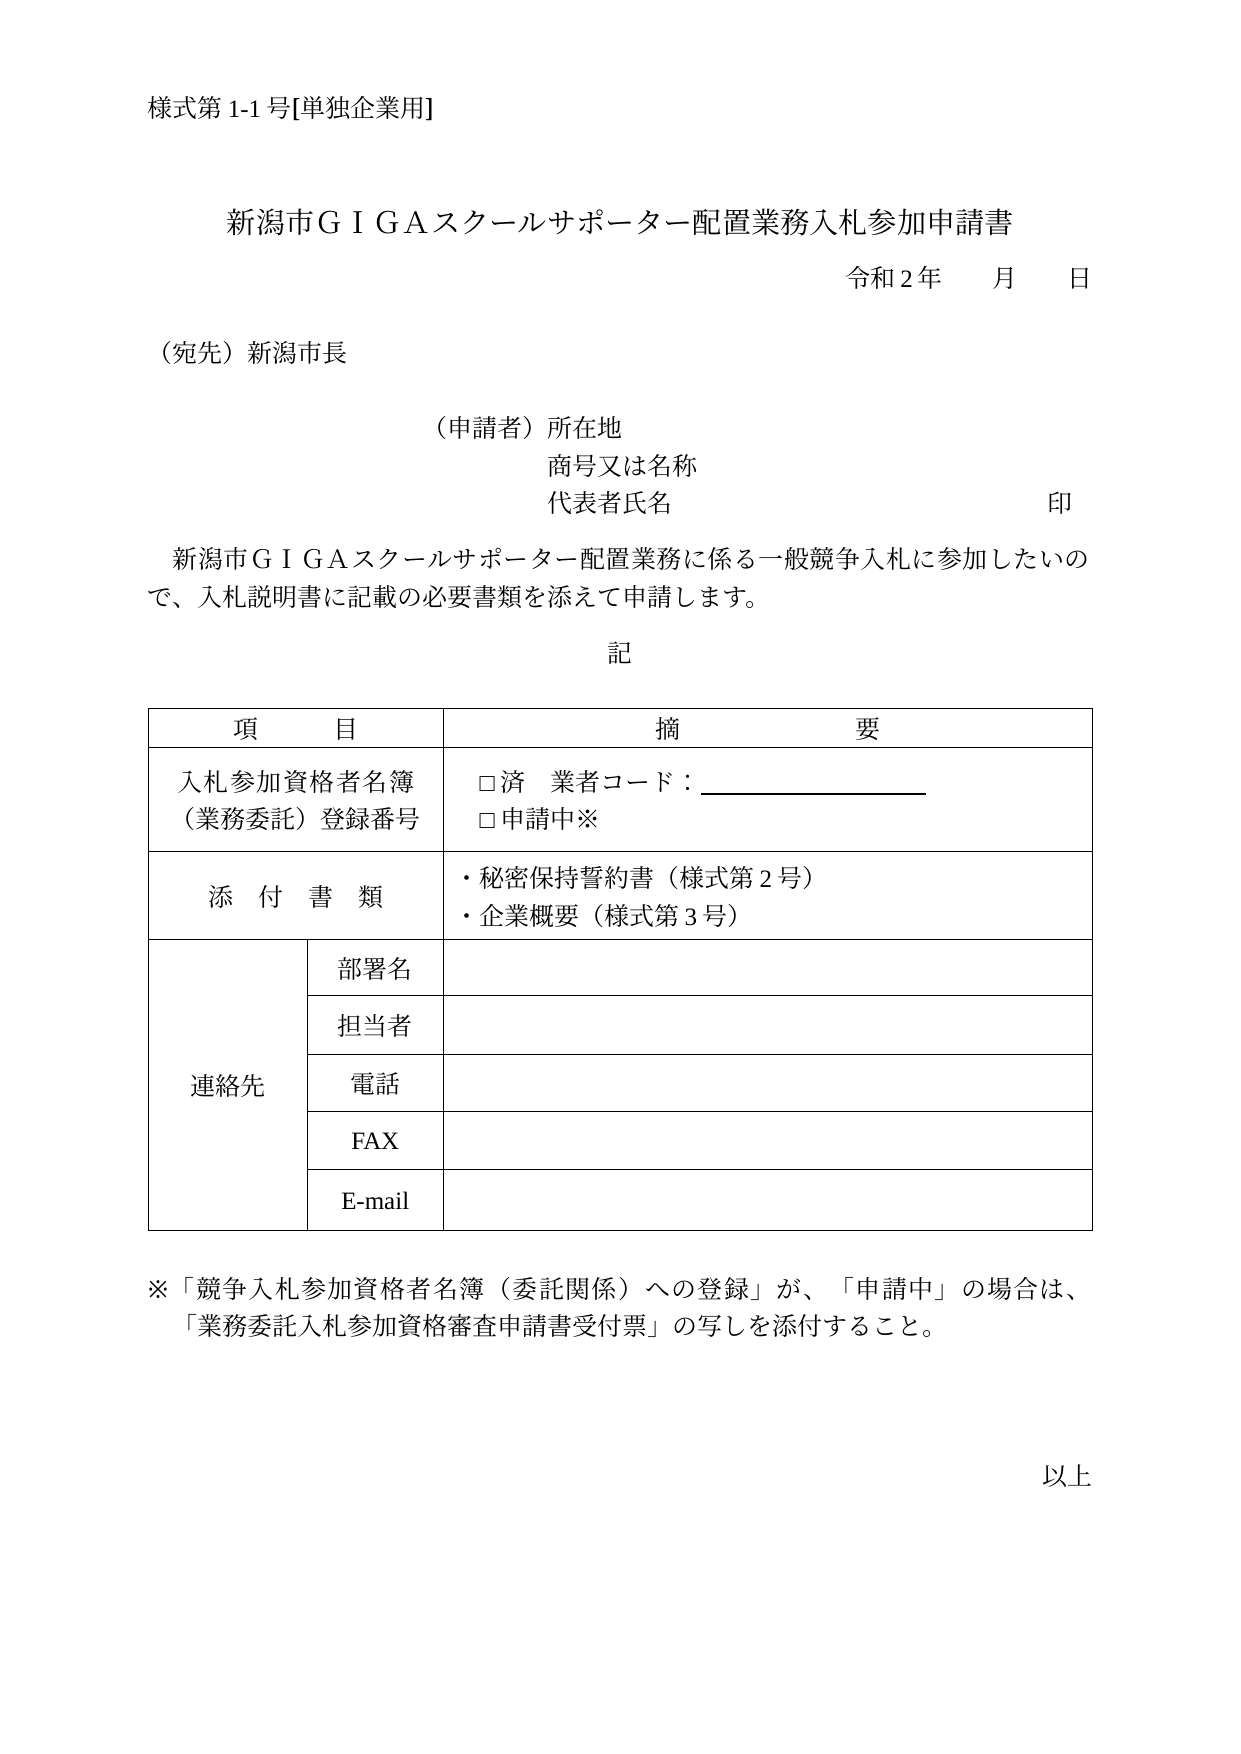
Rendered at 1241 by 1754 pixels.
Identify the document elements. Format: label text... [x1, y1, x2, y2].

table_cell 添付書類 [149, 852, 443, 939]
table_cell 入札参加資格者名簿 （業務委託）登録番号 [149, 748, 443, 851]
text 新潟市ＧＩＧＡスクールサポーター配置業務入札参加申請書 [148, 183, 1092, 258]
table_cell [444, 1055, 1092, 1111]
table_cell [444, 1112, 1092, 1169]
text 商号又は名称 [428, 446, 1092, 483]
text 代表者氏名 印 [428, 483, 1092, 521]
table_cell [444, 940, 1092, 994]
table_cell 連絡先 [149, 940, 307, 1230]
table_cell 電話 [308, 1055, 443, 1111]
table_header 項 目 [149, 709, 443, 747]
table_cell FAX [308, 1112, 443, 1169]
table_cell [444, 996, 1092, 1054]
table_cell 部署名 [308, 940, 443, 994]
table_header 摘 要 [444, 709, 1092, 747]
text ※「競争入札参加資格者名簿（委託関係）への登録」が、「申請中」の場合は、「業務委託入札参加資格審査申請書受付票」の写しを添付すること。 [148, 1269, 1092, 1344]
subtitle 記 [148, 633, 1092, 671]
text 以上 [148, 1456, 1092, 1494]
text （宛先）新潟市長 [148, 333, 1092, 371]
table_cell 担当者 [308, 996, 443, 1054]
text （申請者）所在地 [423, 408, 1092, 446]
table_cell E-mail [308, 1170, 443, 1230]
table_cell ・秘密保持誓約書（様式第2号） ・企業概要（様式第3号） [444, 852, 1092, 939]
table_cell □ 済 業者コード： □ 申請中※ [444, 748, 1092, 851]
text 新潟市ＧＩＧＡスクールサポーター配置業務に係る一般競争入札に参加したいので、入札説明書に記載の必要書類を添えて申請します。 [148, 539, 1092, 614]
text 令和2年 月 日 [148, 258, 1092, 296]
table_cell [444, 1170, 1092, 1230]
